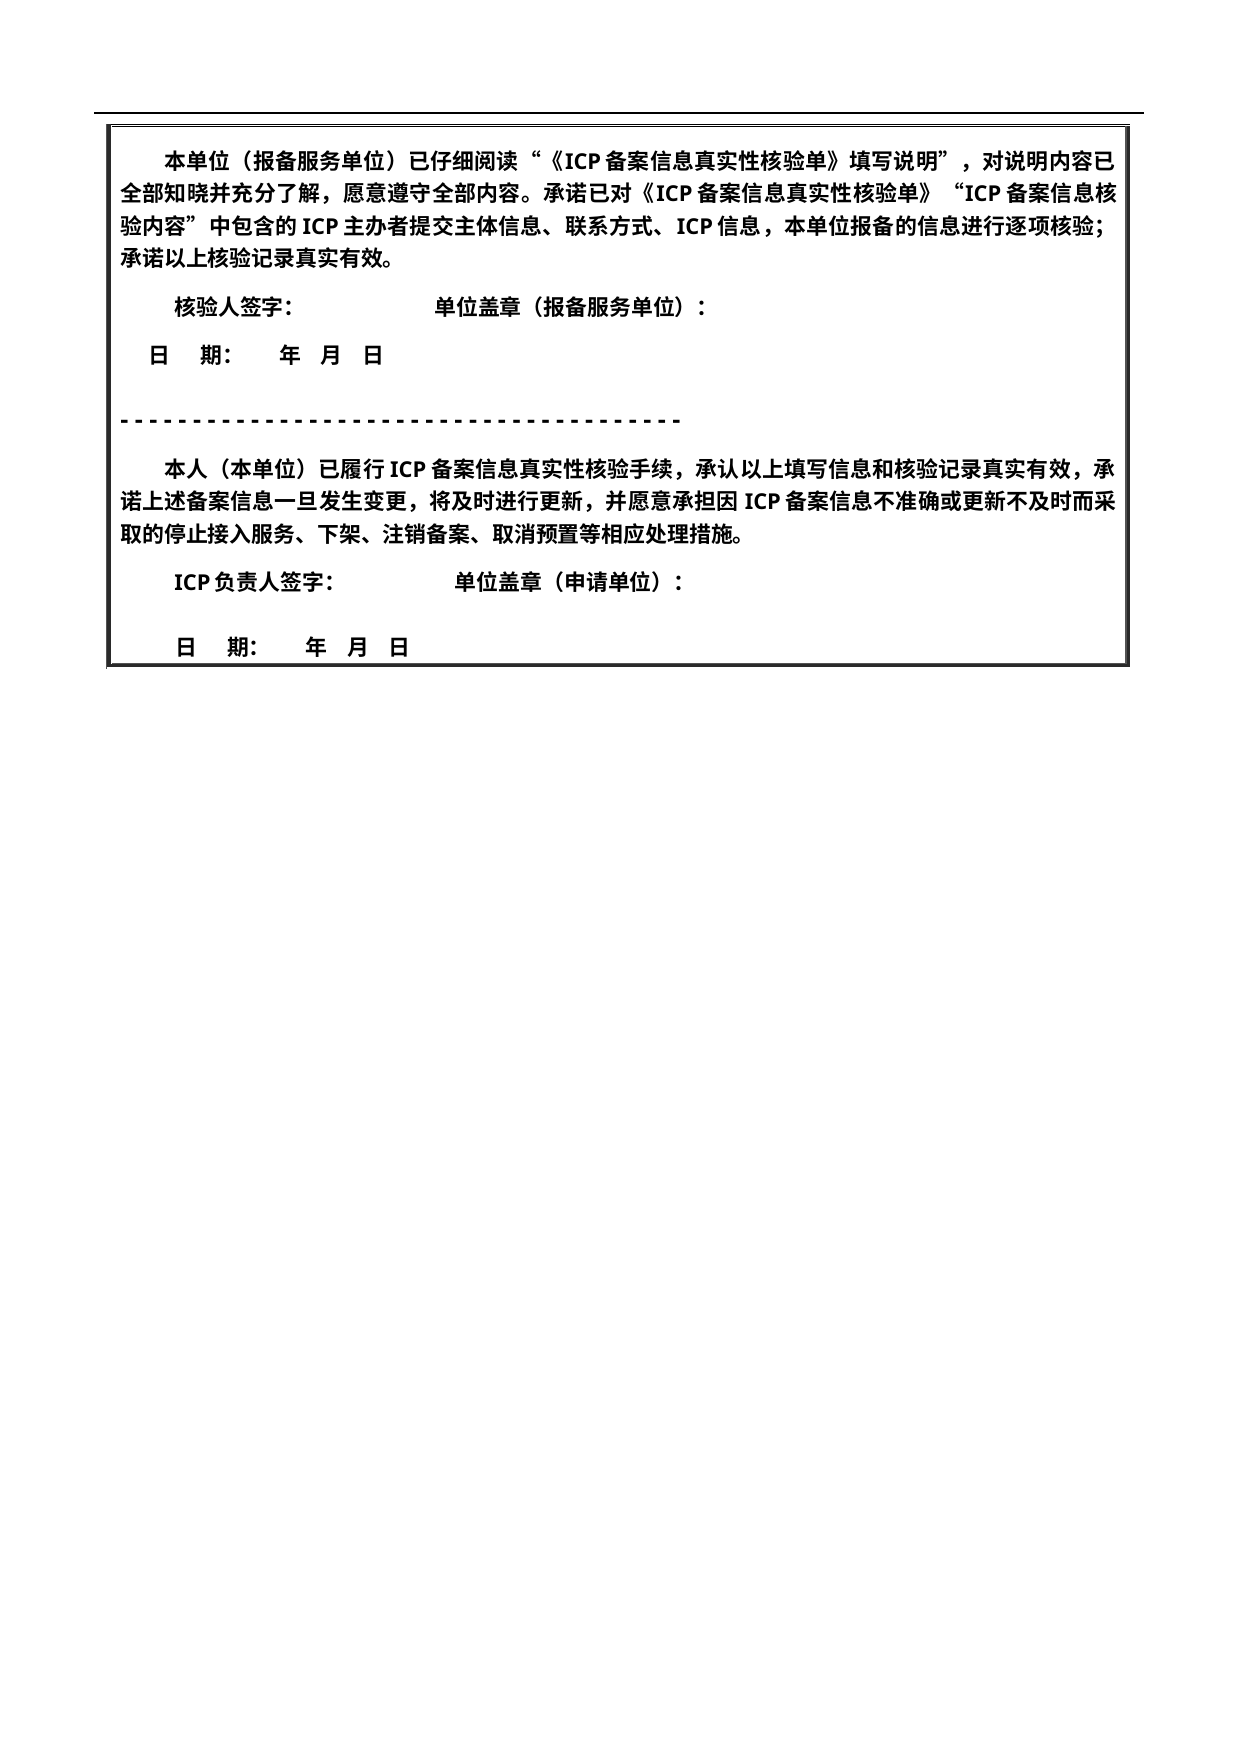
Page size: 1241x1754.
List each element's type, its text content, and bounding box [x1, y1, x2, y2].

table_cell 本单位（报备服务单位）已仔细阅读“《ICP备案信息真实性核验单》填写说明”，对说明内容已全部知晓并充分了解，愿意遵守全部内容。承诺已对《ICP备案信息真实性核验单》“ICP备案信息核验内容”中包含的ICP主办者提交主体信息、联系方式、ICP信息，本单位报备的信息进行逐项核验；承诺以上核验记录真实有效。 核验人签字： 单位盖章（报备服务单位）： 日 期： 年 月 日 - - - - - - - - - - - - - - - - - - - - - - - - - - - - - - - - - - - - - - - 本人（本单位）已履行ICP备案信息真实性核验手续，承认以上填写信息和核验记录真实有效，承诺上述备案信息一旦发生变更，将及时进行更新，并愿意承担因ICP备案信息不准确或更新不及时而采取的停止接入服务、下架、注销备案、取消预置等相应处理措施。 ICP负责人签字： 单位盖章（申请单位）： 日 期： 年 月 日 [112, 127, 1125, 662]
